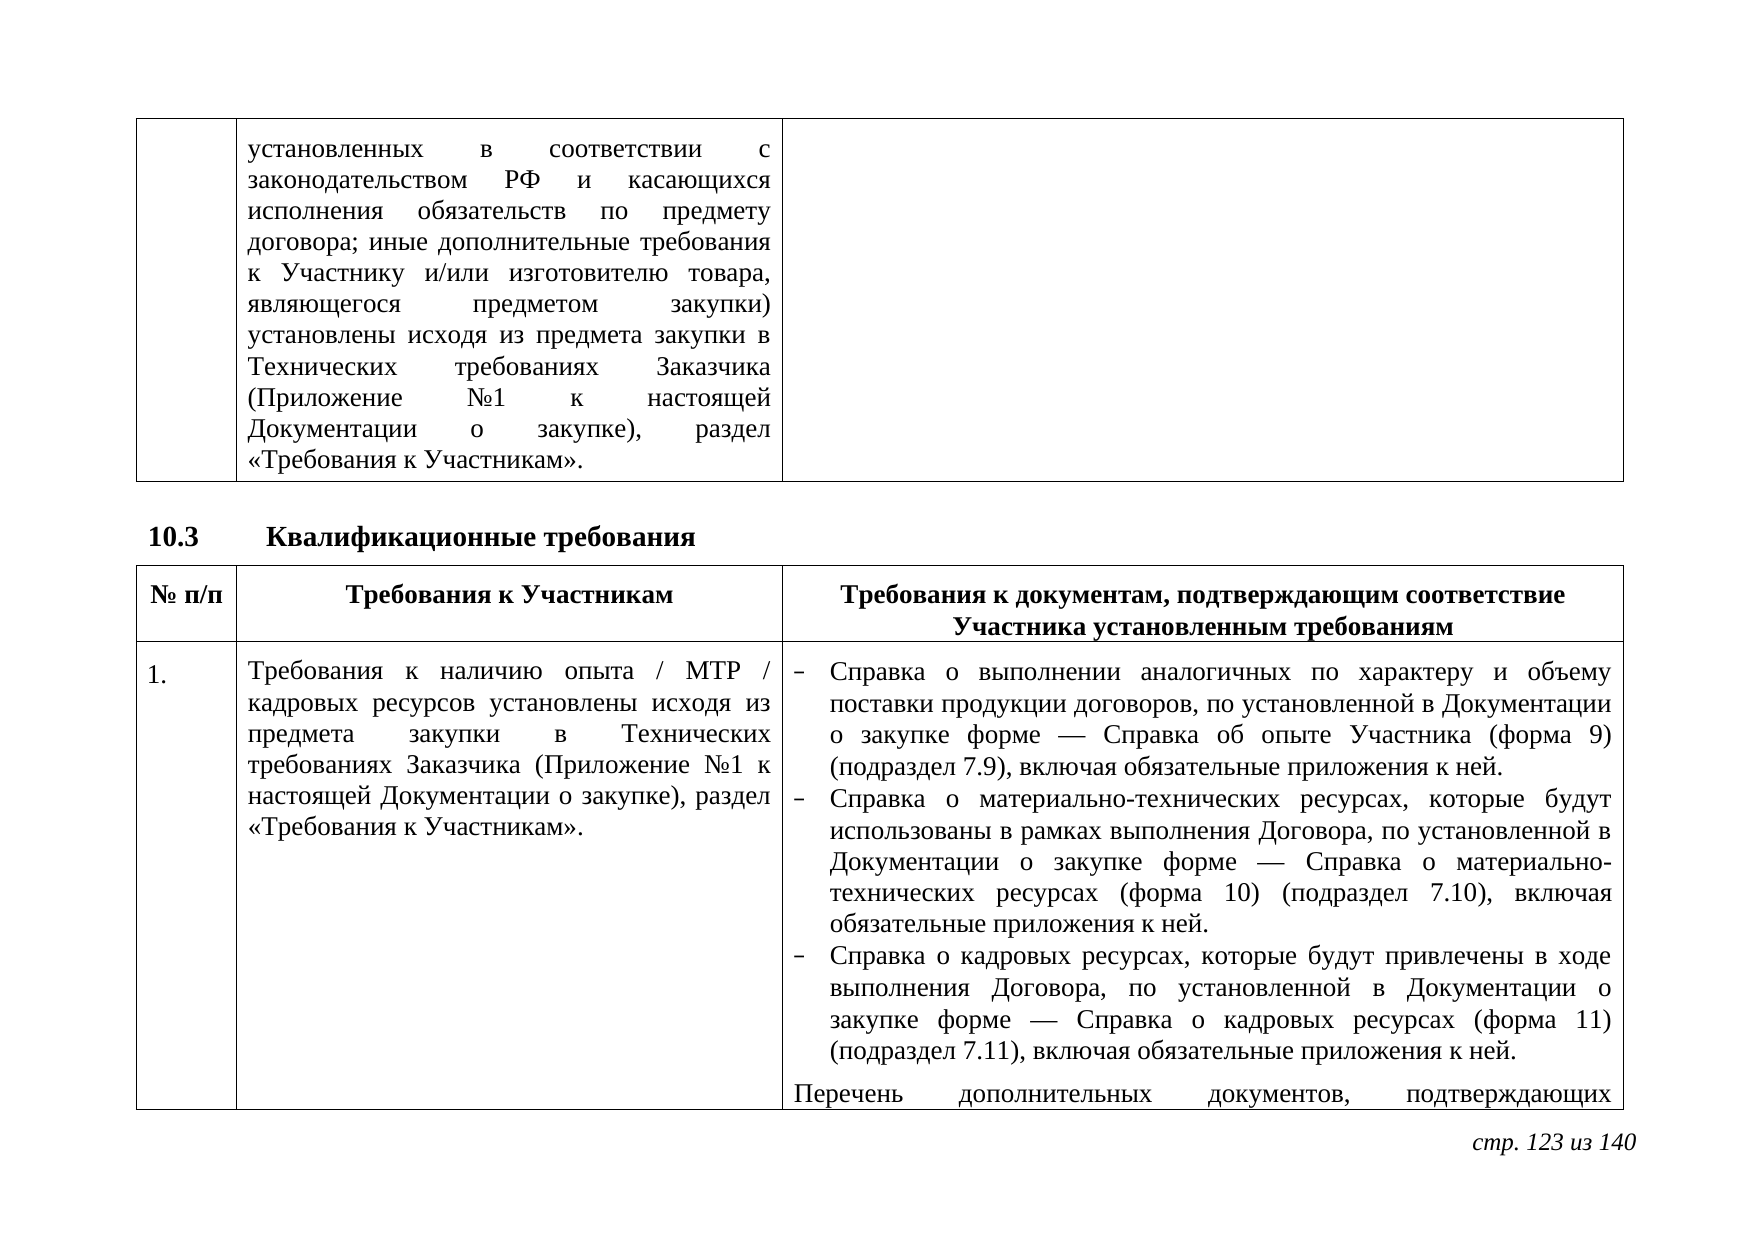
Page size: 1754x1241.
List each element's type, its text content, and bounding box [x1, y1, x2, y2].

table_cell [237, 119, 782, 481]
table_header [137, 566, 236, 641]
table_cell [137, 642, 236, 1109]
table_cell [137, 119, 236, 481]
subtitle Квалификационные требования [148, 519, 1636, 553]
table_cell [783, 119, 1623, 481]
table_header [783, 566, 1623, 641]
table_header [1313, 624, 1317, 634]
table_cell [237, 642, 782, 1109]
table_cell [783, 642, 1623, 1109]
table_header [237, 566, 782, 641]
